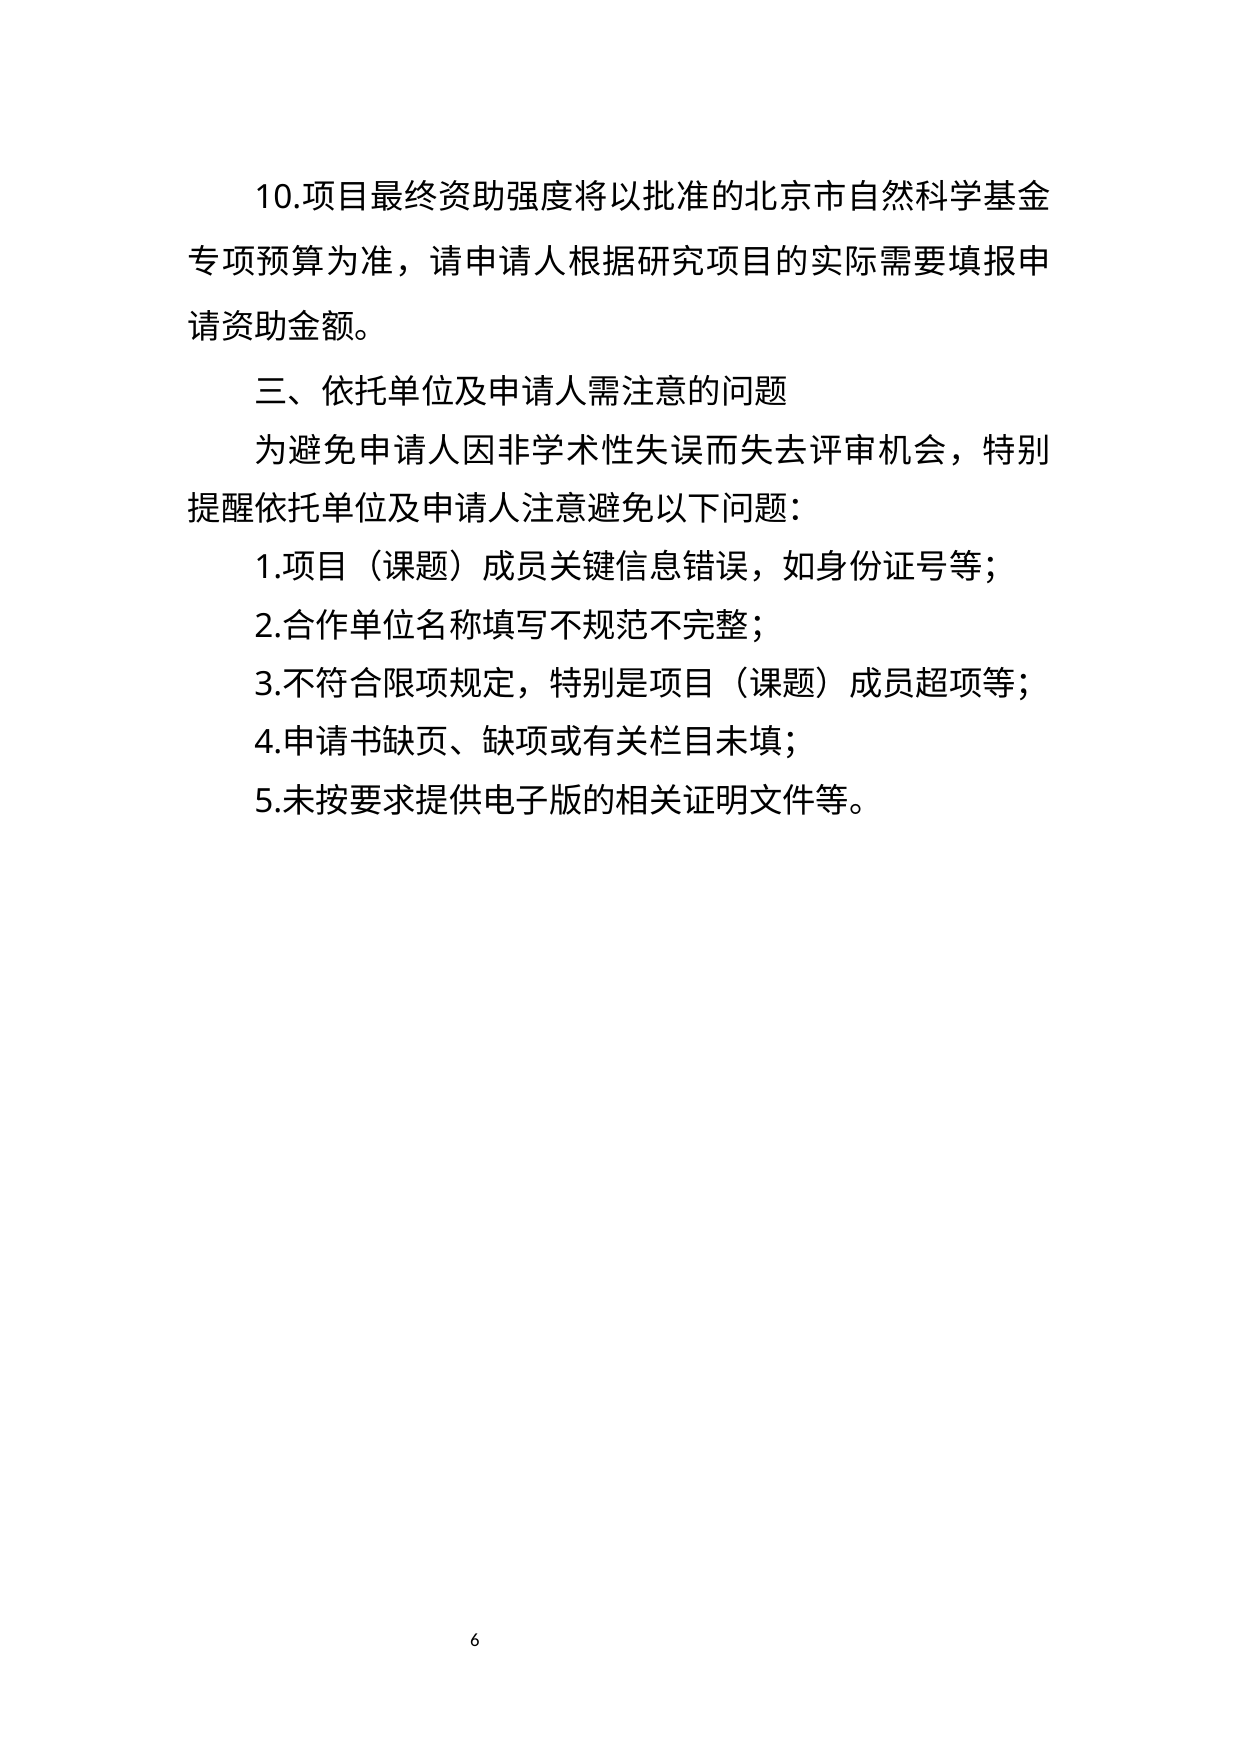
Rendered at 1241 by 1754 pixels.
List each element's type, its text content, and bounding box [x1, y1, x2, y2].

text 10.项目最终资助强度将以批准的北京市自然科学基金专项预算为准，请申请人根据研究项目的实际需要填报申请资助金额。 [187, 162, 1053, 357]
text 1.项目（课题）成员关键信息错误，如身份证号等； [187, 532, 1053, 590]
text 5.未按要求提供电子版的相关证明文件等。 [187, 765, 1053, 824]
text 2.合作单位名称填写不规范不完整； [187, 590, 1053, 649]
text 三、依托单位及申请人需注意的问题 [187, 357, 1053, 415]
text 4.申请书缺页、缺项或有关栏目未填； [187, 707, 1053, 765]
text 3.不符合限项规定，特别是项目（课题）成员超项等； [187, 649, 1053, 707]
text 为避免申请人因非学术性失误而失去评审机会，特别提醒依托单位及申请人注意避免以下问题： [187, 415, 1053, 532]
